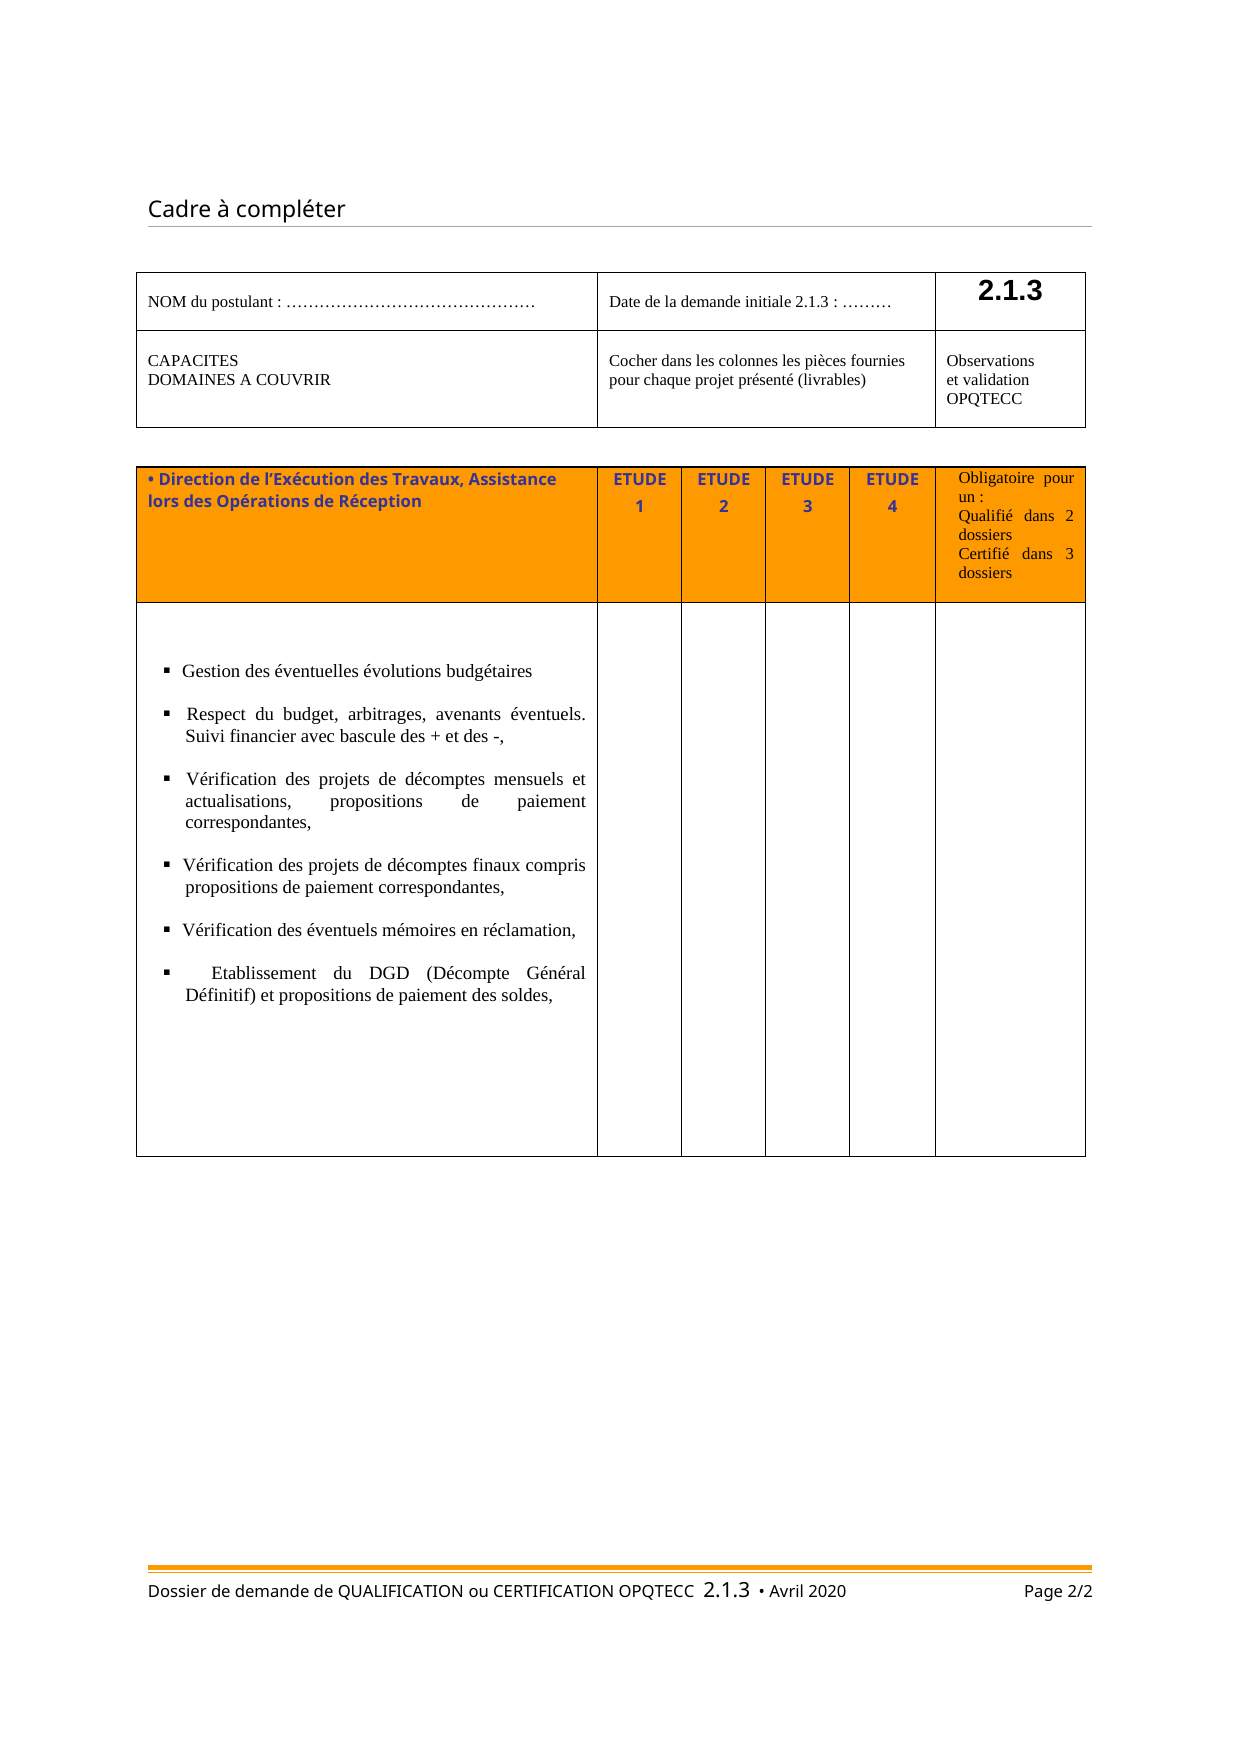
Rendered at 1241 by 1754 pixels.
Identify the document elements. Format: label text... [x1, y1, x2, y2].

table_header ETUDE 4 [850, 468, 935, 602]
table_cell [936, 603, 1085, 1156]
table_cell [682, 603, 765, 1156]
table_cell [598, 603, 681, 1156]
table_cell Cocher dans les colonnes les pièces fournies pour chaque projet présenté (livrables) [598, 331, 935, 427]
table_header ETUDE 1 [598, 468, 681, 602]
table_header Date de la demande initiale 2.1.3 : ……… [598, 273, 935, 330]
table_cell Gestion des éventuelles évolutions budgétaires Respect du budget, arbitrages, avenants éventuels. Suivi financier avec bascule des + et des -, Vérification des projets de décomptes mensuels et actualisations, propositions de paiement correspondantes, Vérification des projets de décomptes finaux compris propositions de paiement correspondantes, Vérification des éventuels mémoires en réclamation, Etablissement du DGD (Décompte Général Définitif) et propositions de paiement des soldes, [137, 603, 597, 1156]
table_cell Observations et validation OPQTECC [936, 331, 1085, 427]
table_header ETUDE 3 [766, 468, 849, 602]
table_header 2.1.3 [936, 273, 1085, 330]
table_cell [850, 603, 935, 1156]
table_header NOM du postulant : ……………………………………… [137, 273, 597, 330]
subtitle Cadre à compléter [148, 193, 1092, 226]
table_header • Direction de l’Exécution des Travaux, Assistance lors des Opérations de Réception [137, 468, 597, 602]
table_header Obligatoire pour un : Qualifié dans 2 dossiers Certifié dans 3 dossiers [936, 468, 1085, 602]
table_cell CAPACITES DOMAINES A COUVRIR [137, 331, 597, 427]
table_header ETUDE 2 [682, 468, 765, 602]
table_cell [766, 603, 849, 1156]
